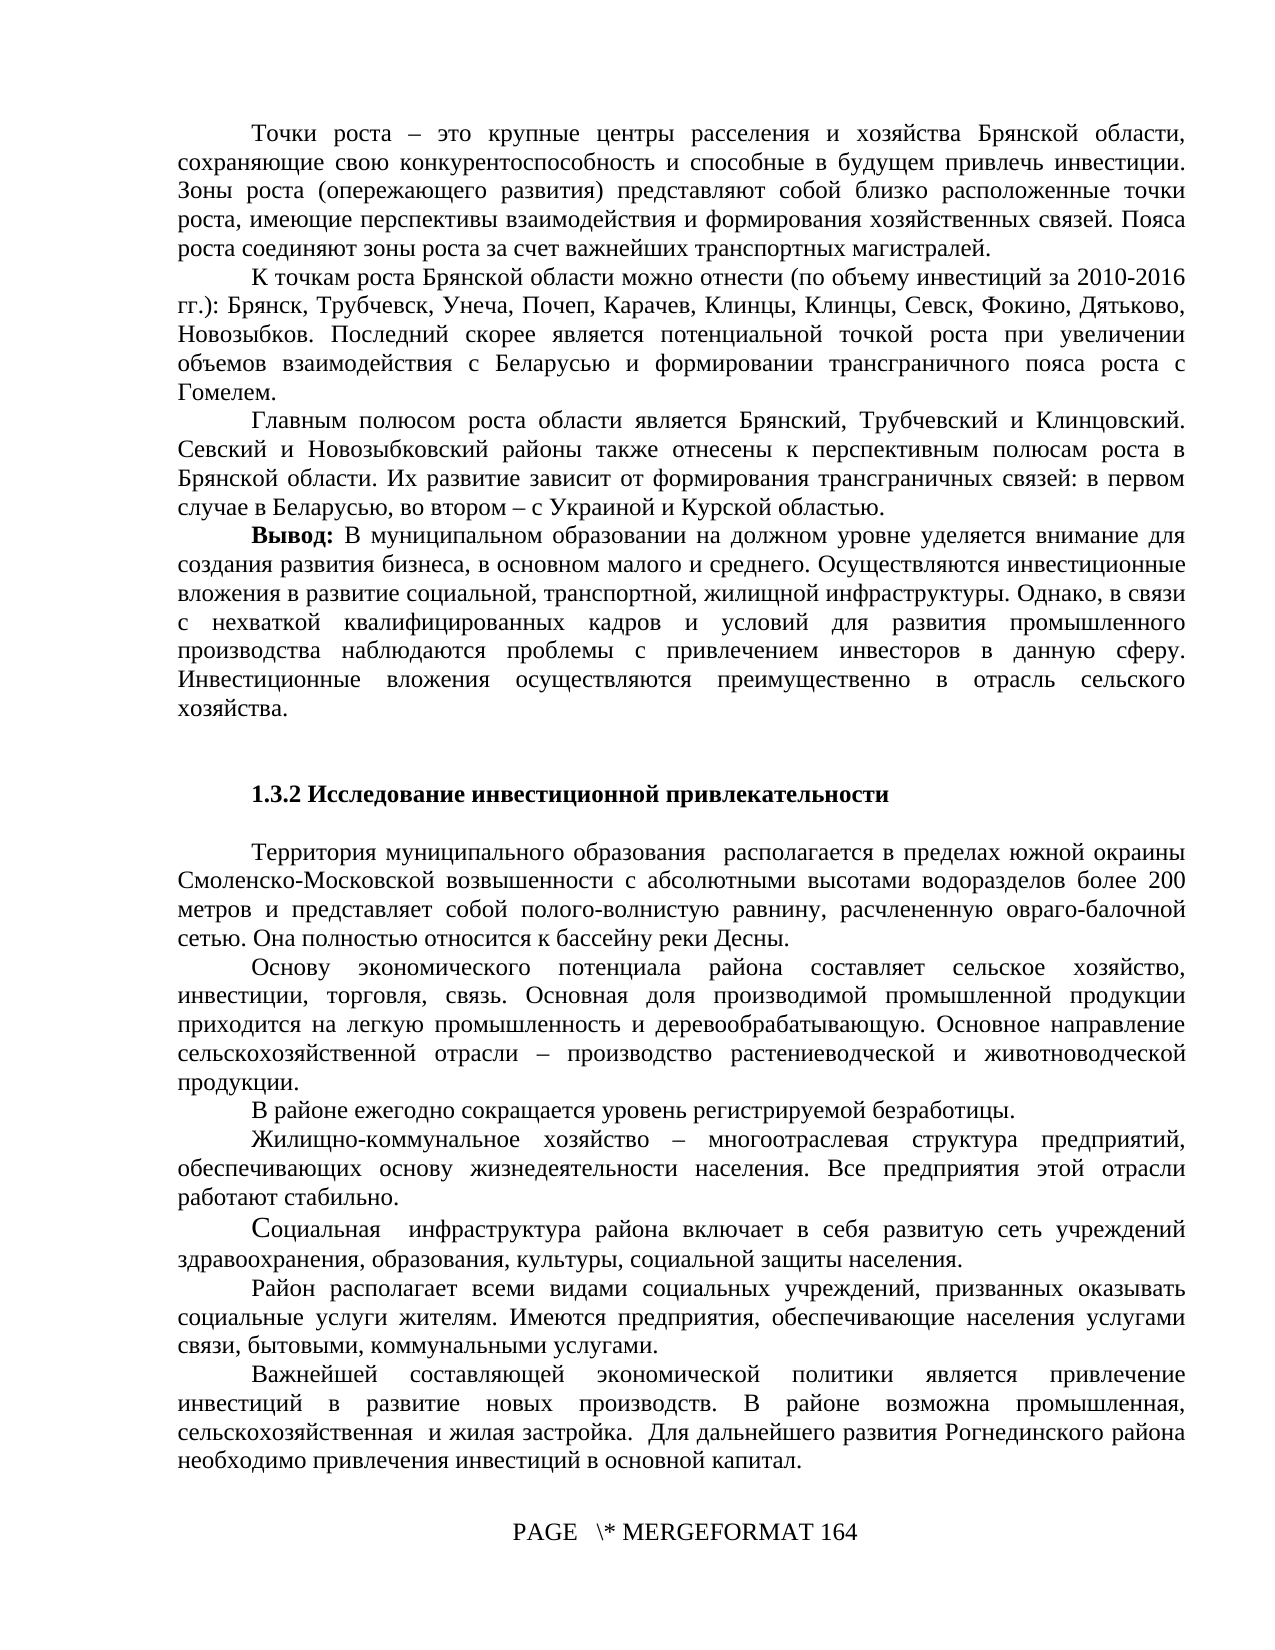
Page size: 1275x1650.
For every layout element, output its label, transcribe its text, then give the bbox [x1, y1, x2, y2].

text Вывод: В муниципальном образовании на должном уровне уделяется внимание для создания развития бизнеса, в основном малого и среднего. Осуществляются инвестиционные вложения в развитие социальной, транспортной, жилищной инфраструктуры. Однако, в связи с нехваткой квалифицированных кадров и условий для развития промышленного производства наблюдаются проблемы с привлечением инвесторов в данную сферу. Инвестиционные вложения осуществляются преимущественно в отрасль сельского хозяйства. [177, 521, 1186, 722]
text Основу экономического потенциала района составляет сельское хозяйство, инвестиции, торговля, связь. Основная доля производимой промышленной продукции приходится на легкую промышленность и деревообрабатывающую. Основное направление сельскохозяйственной отрасли – производство растениеводческой и животноводческой продукции. [177, 952, 1186, 1096]
text Важнейшей составляющей экономической политики является привлечение инвестиций в развитие новых производств. В районе возможна промышленная, сельскохозяйственная и жилая застройка. Для дальнейшего развития Рогнединского района необходимо привлечения инвестиций в основной капитал. [177, 1359, 1186, 1474]
text Территория муниципального образования располагается в пределах южной окраины Смоленско-Московской возвышенности с абсолютными высотами водоразделов более 200 метров и представляет собой полого-волнистую равнину, расчлененную овраго-балочной сетью. Она полностью относится к бассейну реки Десны. [177, 837, 1186, 952]
text К точкам роста Брянской области можно отнести (по объему инвестиций за 2010-2016 гг.): Брянск, Трубчевск, Унеча, Почеп, Карачев, Клинцы, Клинцы, Севск, Фокино, Дятьково, Новозыбков. Последний скорее является потенциальной точкой роста при увеличении объемов взаимодействия с Беларусью и формировании трансграничного пояса роста с Гомелем. [177, 262, 1186, 406]
text В районе ежегодно сокращается уровень регистрируемой безработицы. [177, 1096, 1186, 1124]
text Главным полюсом роста области является Брянский, Трубчевский и Клинцовский. Севский и Новозыбковский районы также отнесены к перспективным полюсам роста в Брянской области. Их развитие зависит от формирования трансграничных связей: в первом случае в Беларусью, во втором – с Украиной и Курской областью. [177, 406, 1186, 521]
text Жилищно-коммунальное хозяйство – многоотраслевая структура предприятий, обеспечивающих основу жизнедеятельности населения. Все предприятия этой отрасли работают стабильно. [177, 1124, 1186, 1211]
text 1.3.2 Исследование инвестиционной привлекательности [177, 779, 1186, 808]
text Район располагает всеми видами социальных учреждений, призванных оказывать социальные услуги жителям. Имеются предприятия, обеспечивающие населения услугами связи, бытовыми, коммунальными услугами. [177, 1273, 1186, 1359]
text Социальная инфраструктура района включает в себя развитую сеть учреждений здравоохранения, образования, культуры, социальной защиты населения. [177, 1211, 1186, 1273]
text Точки роста – это крупные центры расселения и хозяйства Брянской области, сохраняющие свою конкурентоспособность и способные в будущем привлечь инвестиции. Зоны роста (опережающего развития) представляют собой близко расположенные точки роста, имеющие перспективы взаимодействия и формирования хозяйственных связей. Пояса роста соединяют зоны роста за счет важнейших транспортных магистралей. [177, 118, 1186, 262]
